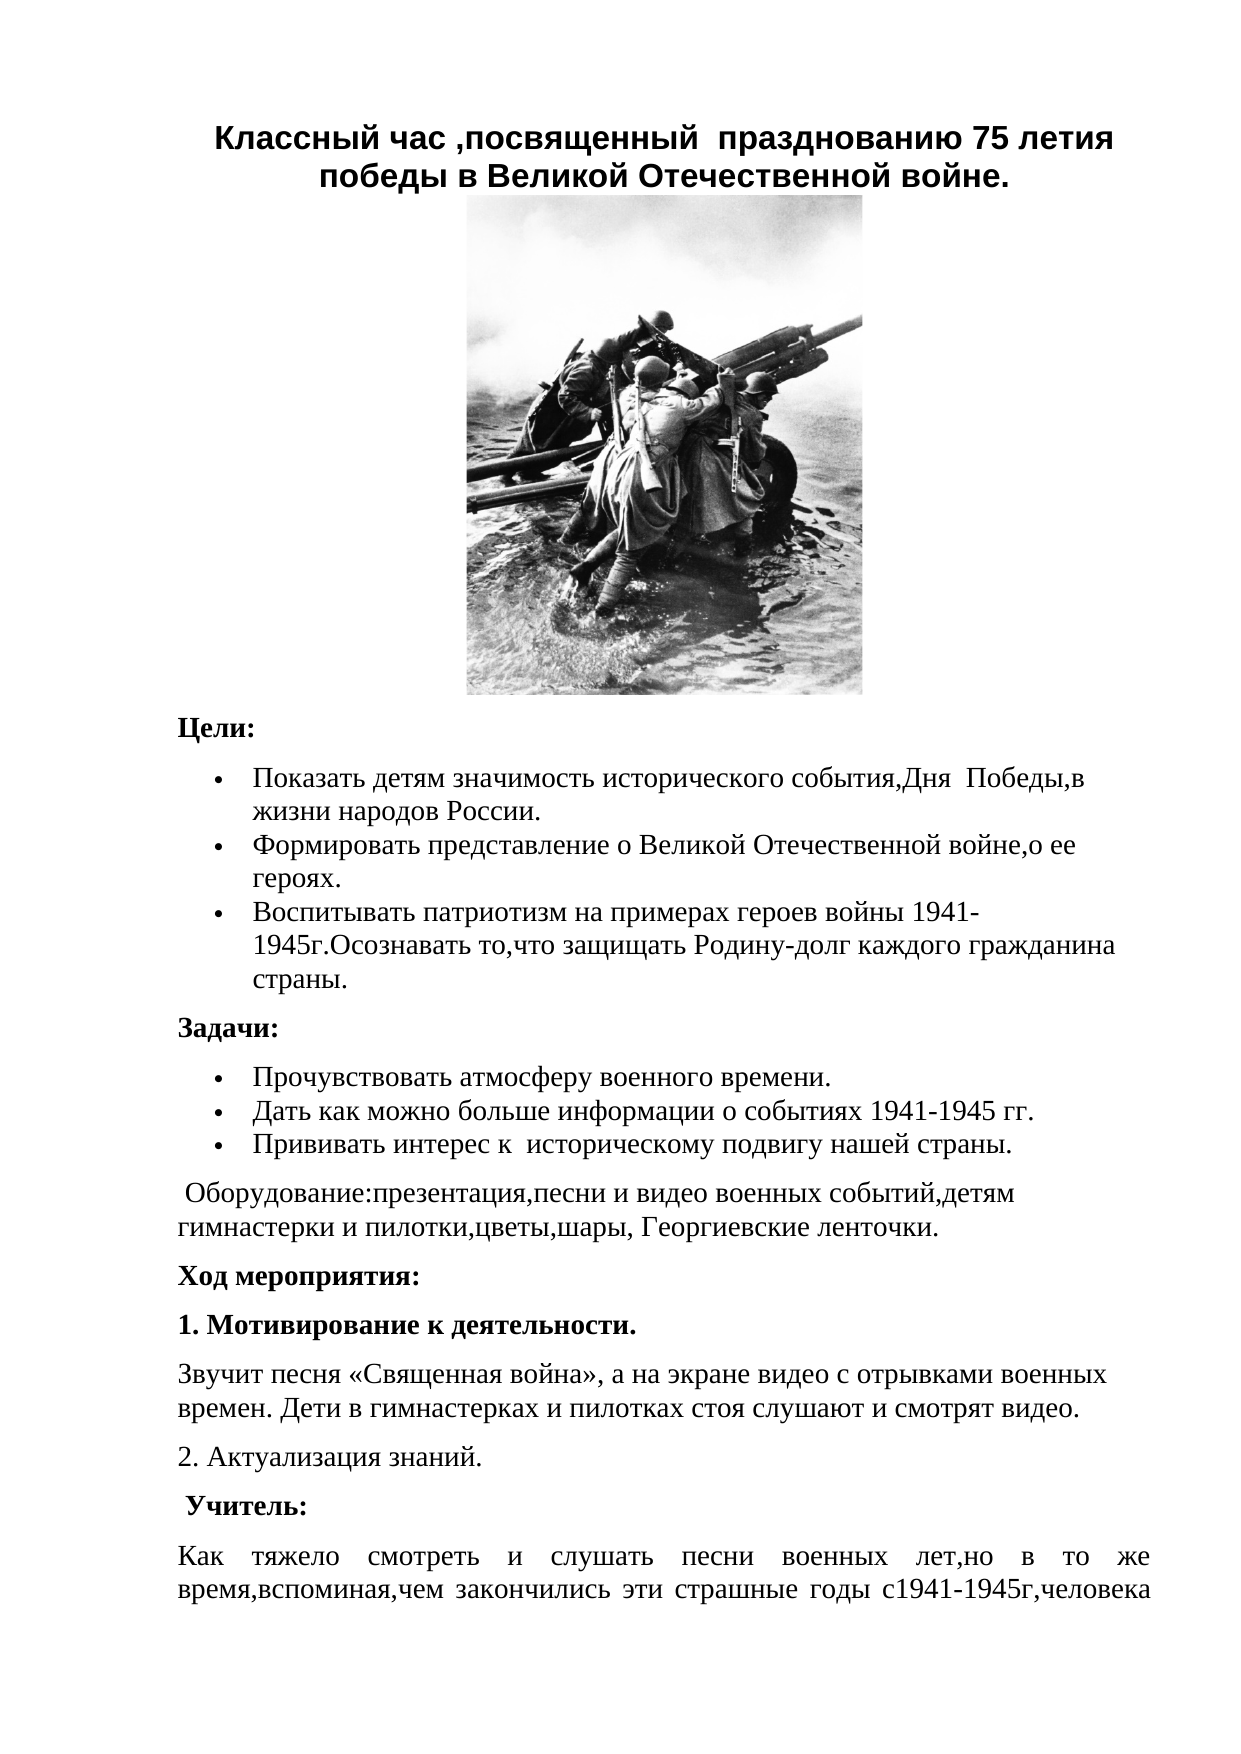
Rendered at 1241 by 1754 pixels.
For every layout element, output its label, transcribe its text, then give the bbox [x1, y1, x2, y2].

text Учитель: [177, 1488, 1152, 1522]
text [177, 1538, 1152, 1605]
list Прочувствовать атмосферу военного времени. [215, 1059, 1152, 1093]
text Оборудование:презентация,песни и видео военных событий,детям гимнастерки и пилотки,цветы,шары, Георгиевские ленточки. [177, 1176, 1152, 1243]
text Цели: [177, 711, 1152, 744]
text Ход мероприятия: [177, 1258, 1152, 1292]
list Дать как можно больше информации о событиях 1941-1945 гг. [215, 1093, 1152, 1126]
list Воспитывать патриотизм на примерах героев войны 1941-1945г.Осознавать то,что защищать Родину-долг каждого гражданина страны. [215, 894, 1152, 994]
text Задачи: [177, 1010, 1152, 1044]
list Формировать представление о Великой Отечественной войне,о ее героях. [215, 827, 1152, 894]
text Звучит песня «Священная война», а на экране видео с отрывками военных времен. Дети в гимнастерках и пилотках стоя слушают и смотрят видео. [177, 1357, 1152, 1424]
list Показать детям значимость исторического события,Дня Победы,в жизни народов России. [215, 760, 1152, 827]
text 1. Мотивирование к деятельности. [177, 1307, 1152, 1341]
text 2. Актуализация знаний. [177, 1439, 1152, 1473]
picture [466, 195, 863, 695]
list Прививать интерес к историческому подвигу нашей страны. [215, 1126, 1152, 1160]
